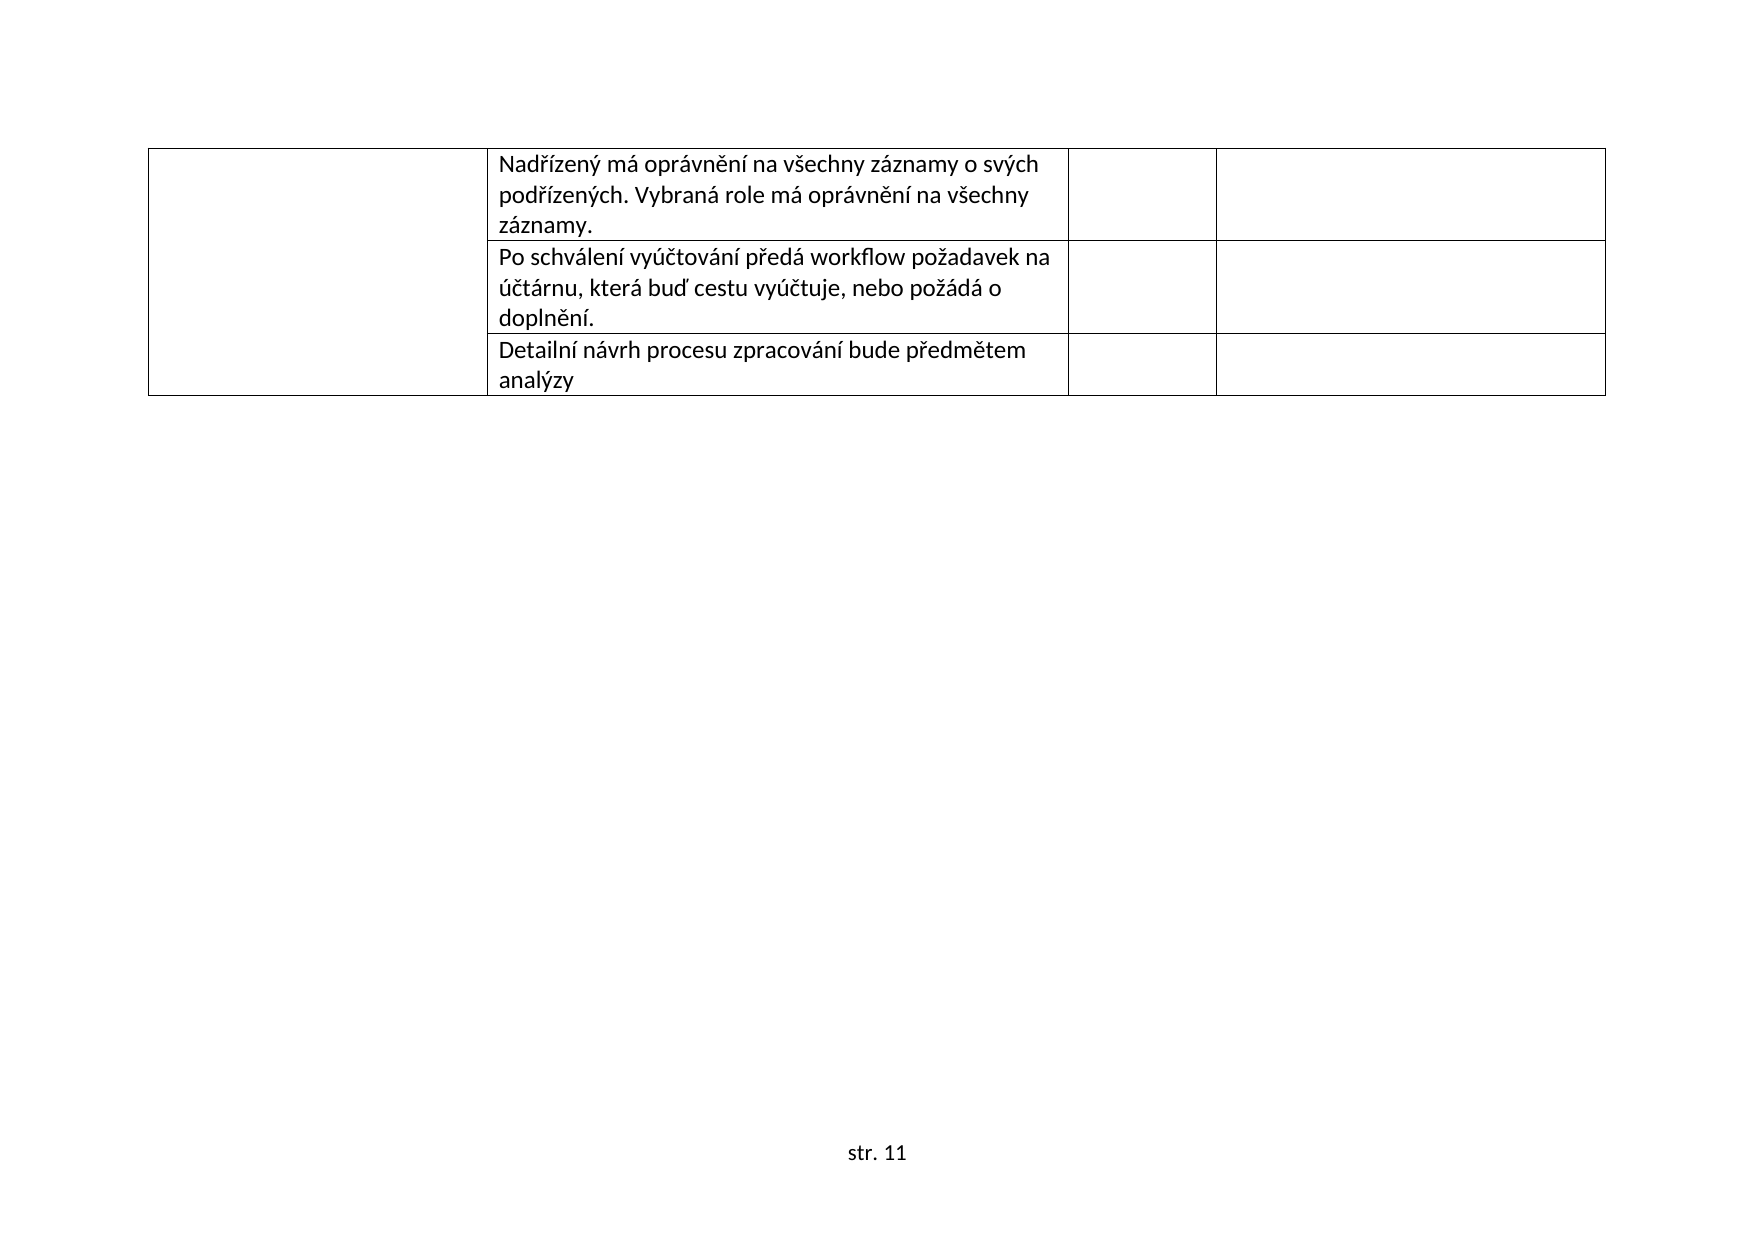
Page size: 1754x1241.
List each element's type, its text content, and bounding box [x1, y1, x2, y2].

table_cell [1217, 334, 1605, 395]
table_cell [1069, 149, 1216, 240]
table_cell [1069, 241, 1216, 333]
table_cell Po schválení vyúčtování předá workflow požadavek na účtárnu, která buď cestu vyúčtuje, nebo požádá o doplnění. [488, 241, 1068, 333]
table_cell Detailní návrh procesu zpracování bude předmětem analýzy [488, 334, 1068, 395]
table_cell [1217, 241, 1605, 333]
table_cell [488, 149, 1068, 240]
table_cell [1217, 149, 1605, 240]
table_cell [1069, 334, 1216, 395]
